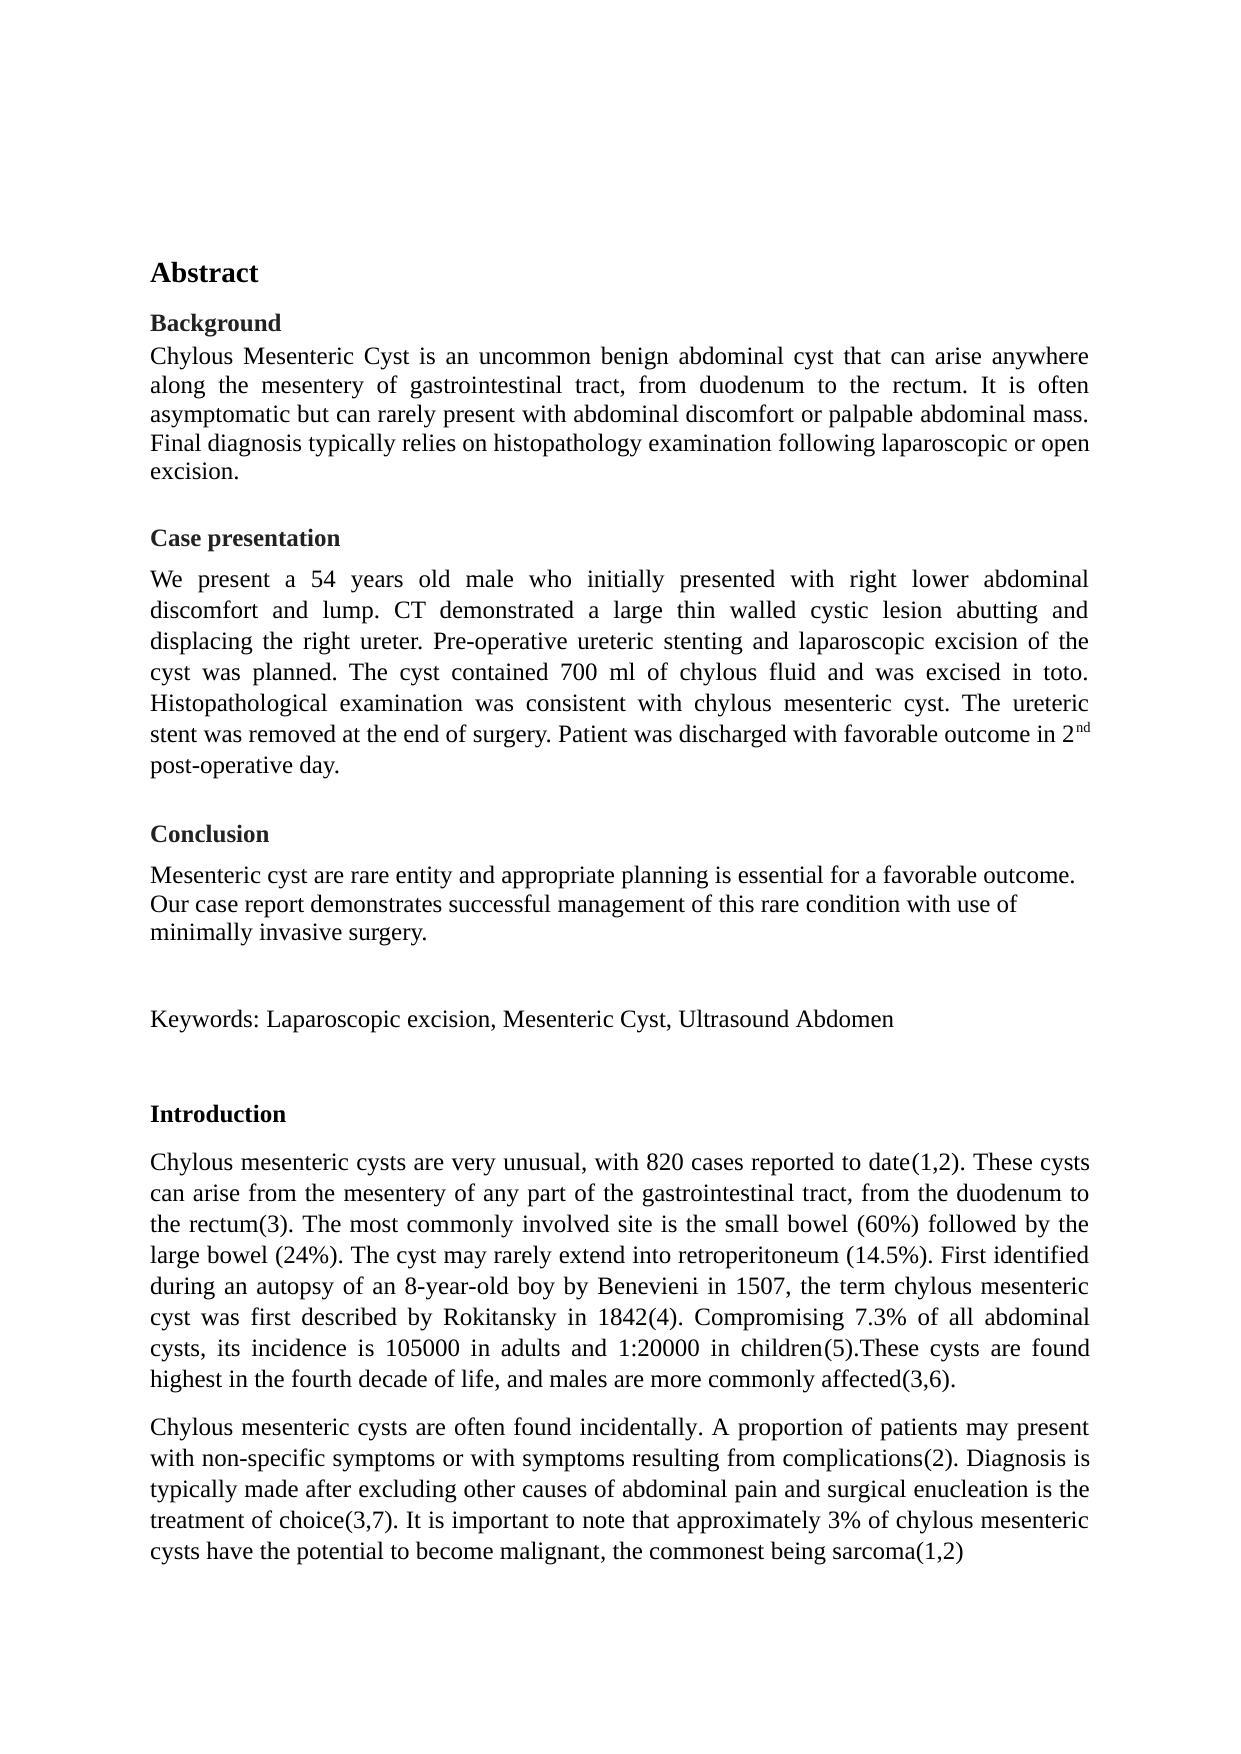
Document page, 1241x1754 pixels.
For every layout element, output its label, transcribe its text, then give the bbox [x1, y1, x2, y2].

text Chylous mesenteric cysts are often found incidentally. A proportion of patients may present with non-specific symptoms or with symptoms resulting from complications. Diagnosis is typically made after excluding other causes of abdominal pain and surgical enucleation is the treatment of choice. It is important to note that approximately 3% of chylous mesenteric cysts have the potential to become malignant, the commonest being sarcoma [150, 1412, 1090, 1565]
text Chylous mesenteric cysts are very unusual, with 820 cases reported to date. These cysts can arise from the mesentery of any part of the gastrointestinal tract, from the duodenum to the rectum. The most commonly involved site is the small bowel (60%) followed by the large bowel (24%). The cyst may rarely extend into retroperitoneum (14.5%). First identified during an autopsy of an 8-year-old boy by Benevieni in 1507, the term chylous mesenteric cyst was first described by Rokitansky in 1842. Compromising 7.3% of all abdominal cysts, its incidence is 105000 in adults and 1:20000 in children.These cysts are found highest in the fourth decade of life, and males are more commonly affected. [150, 1147, 1090, 1393]
text Abstract [150, 256, 1090, 289]
subtitle Chylous Mesenteric Cyst is an uncommon benign abdominal cyst that can arise anywhere along the mesentery of gastrointestinal tract, from duodenum to the rectum. It is often asymptomatic but can rarely present with abdominal discomfort or palpable abdominal mass. Final diagnosis typically relies on histopathology examination following laparoscopic or open excision. [150, 341, 1090, 485]
subtitle Case presentation [150, 523, 1090, 551]
subtitle Conclusion [150, 819, 1090, 847]
subtitle Background [150, 308, 1090, 337]
text Keywords: Laparoscopic excision, Mesenteric Cyst, Ultrasound Abdomen [150, 1004, 1090, 1032]
text Mesenteric cyst are rare entity and appropriate planning is essential for a favorable outcome. Our case report demonstrates successful management of this rare condition with use of minimally invasive surgery. [150, 860, 1090, 946]
text We present a 54 years old male who initially presented with right lower abdominal discomfort and lump. CT demonstrated a large thin walled cystic lesion abutting and displacing the right ureter. Pre-operative ureteric stenting and laparoscopic excision of the cyst was planned. The cyst contained 700 ml of chylous fluid and was excised in toto. Histopathological examination was consistent with chylous mesenteric cyst. The ureteric stent was removed at the end of surgery. Patient was discharged with favorable outcome in 2nd post-operative day. [150, 564, 1090, 779]
text Introduction [150, 1099, 1090, 1128]
